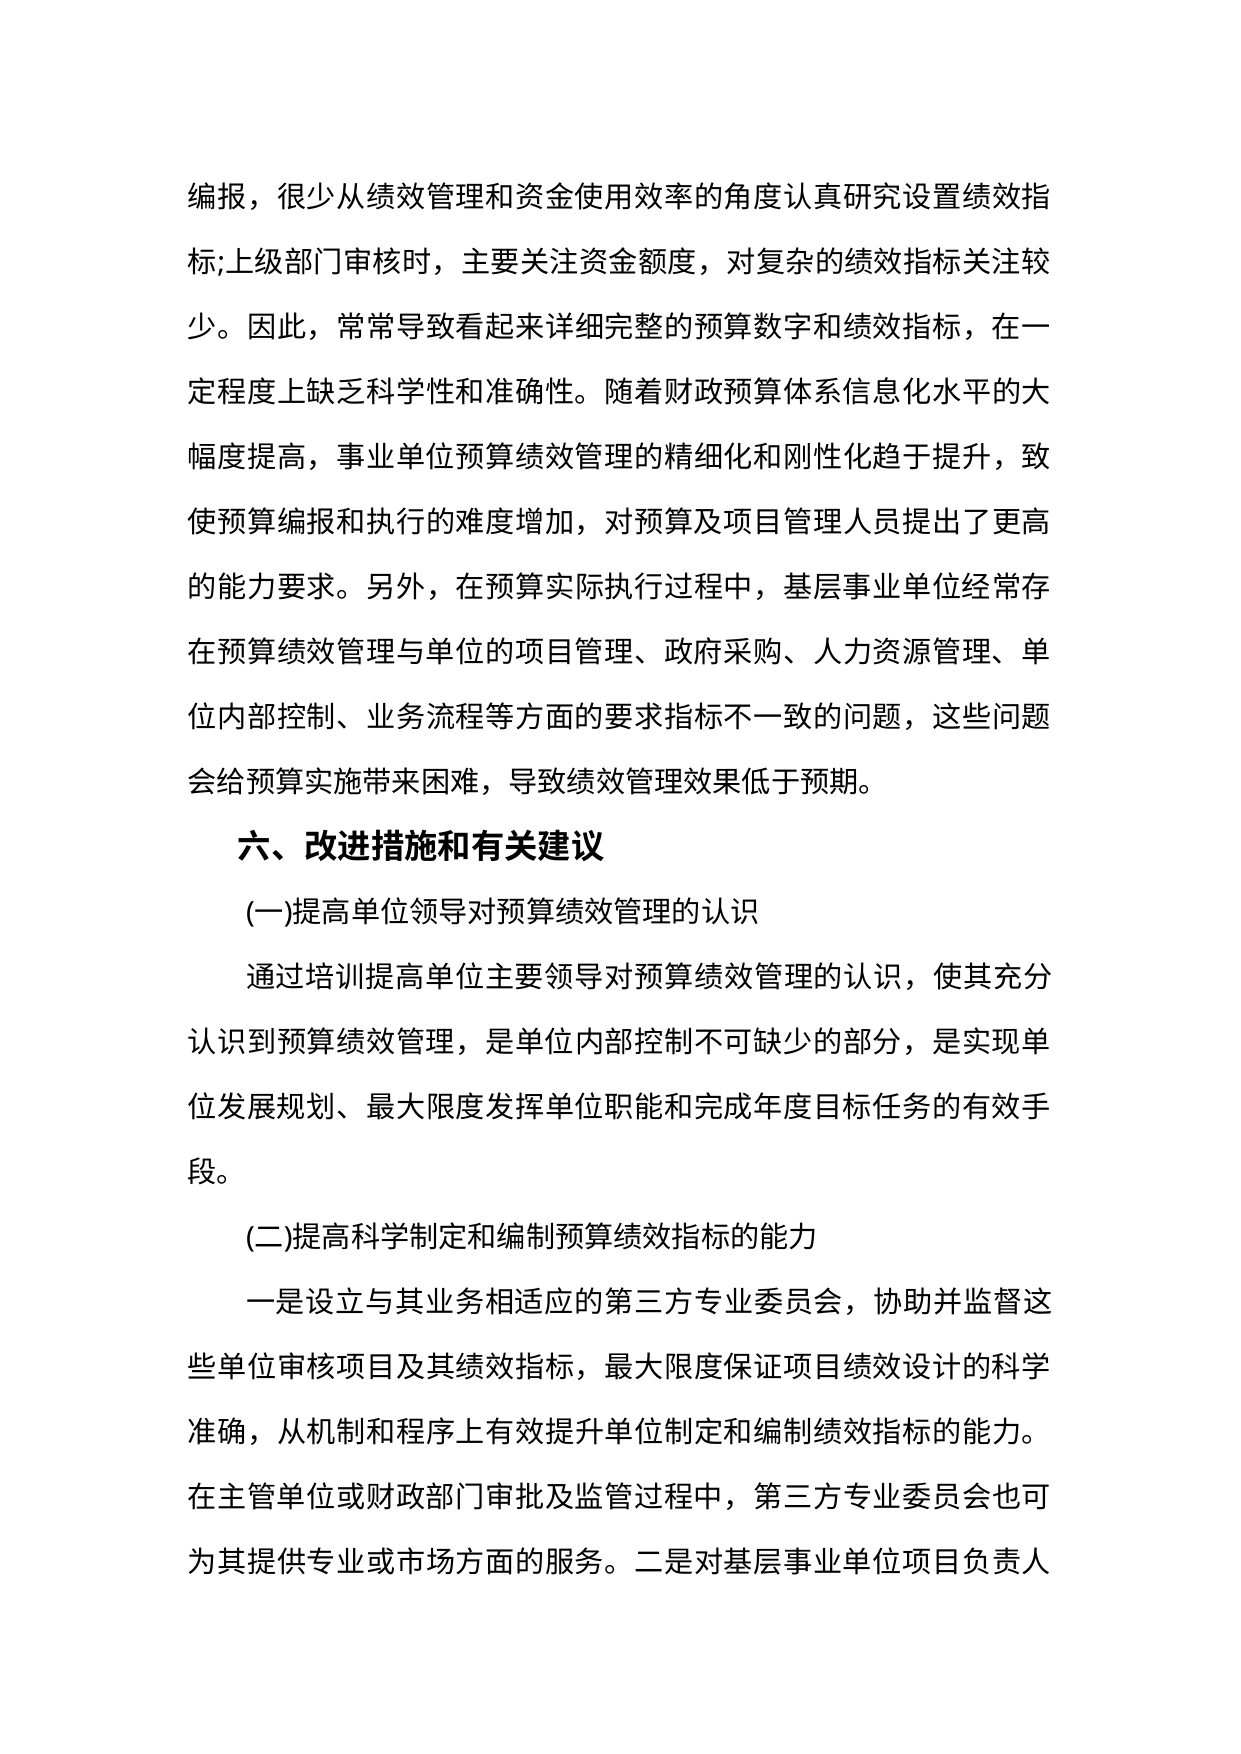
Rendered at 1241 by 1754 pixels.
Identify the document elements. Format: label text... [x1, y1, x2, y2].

text (一)提高单位领导对预算绩效管理的认识 [187, 877, 1053, 942]
text 六、改进措施和有关建议 [187, 812, 1053, 877]
text (二)提高科学制定和编制预算绩效指标的能力 [187, 1202, 1053, 1267]
text 通过培训提高单位主要领导对预算绩效管理的认识，使其充分认识到预算绩效管理，是单位内部控制不可缺少的部分，是实现单位发展规划、最大限度发挥单位职能和完成年度目标任务的有效手段。 [187, 942, 1053, 1202]
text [187, 1267, 1053, 1592]
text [187, 162, 1053, 812]
